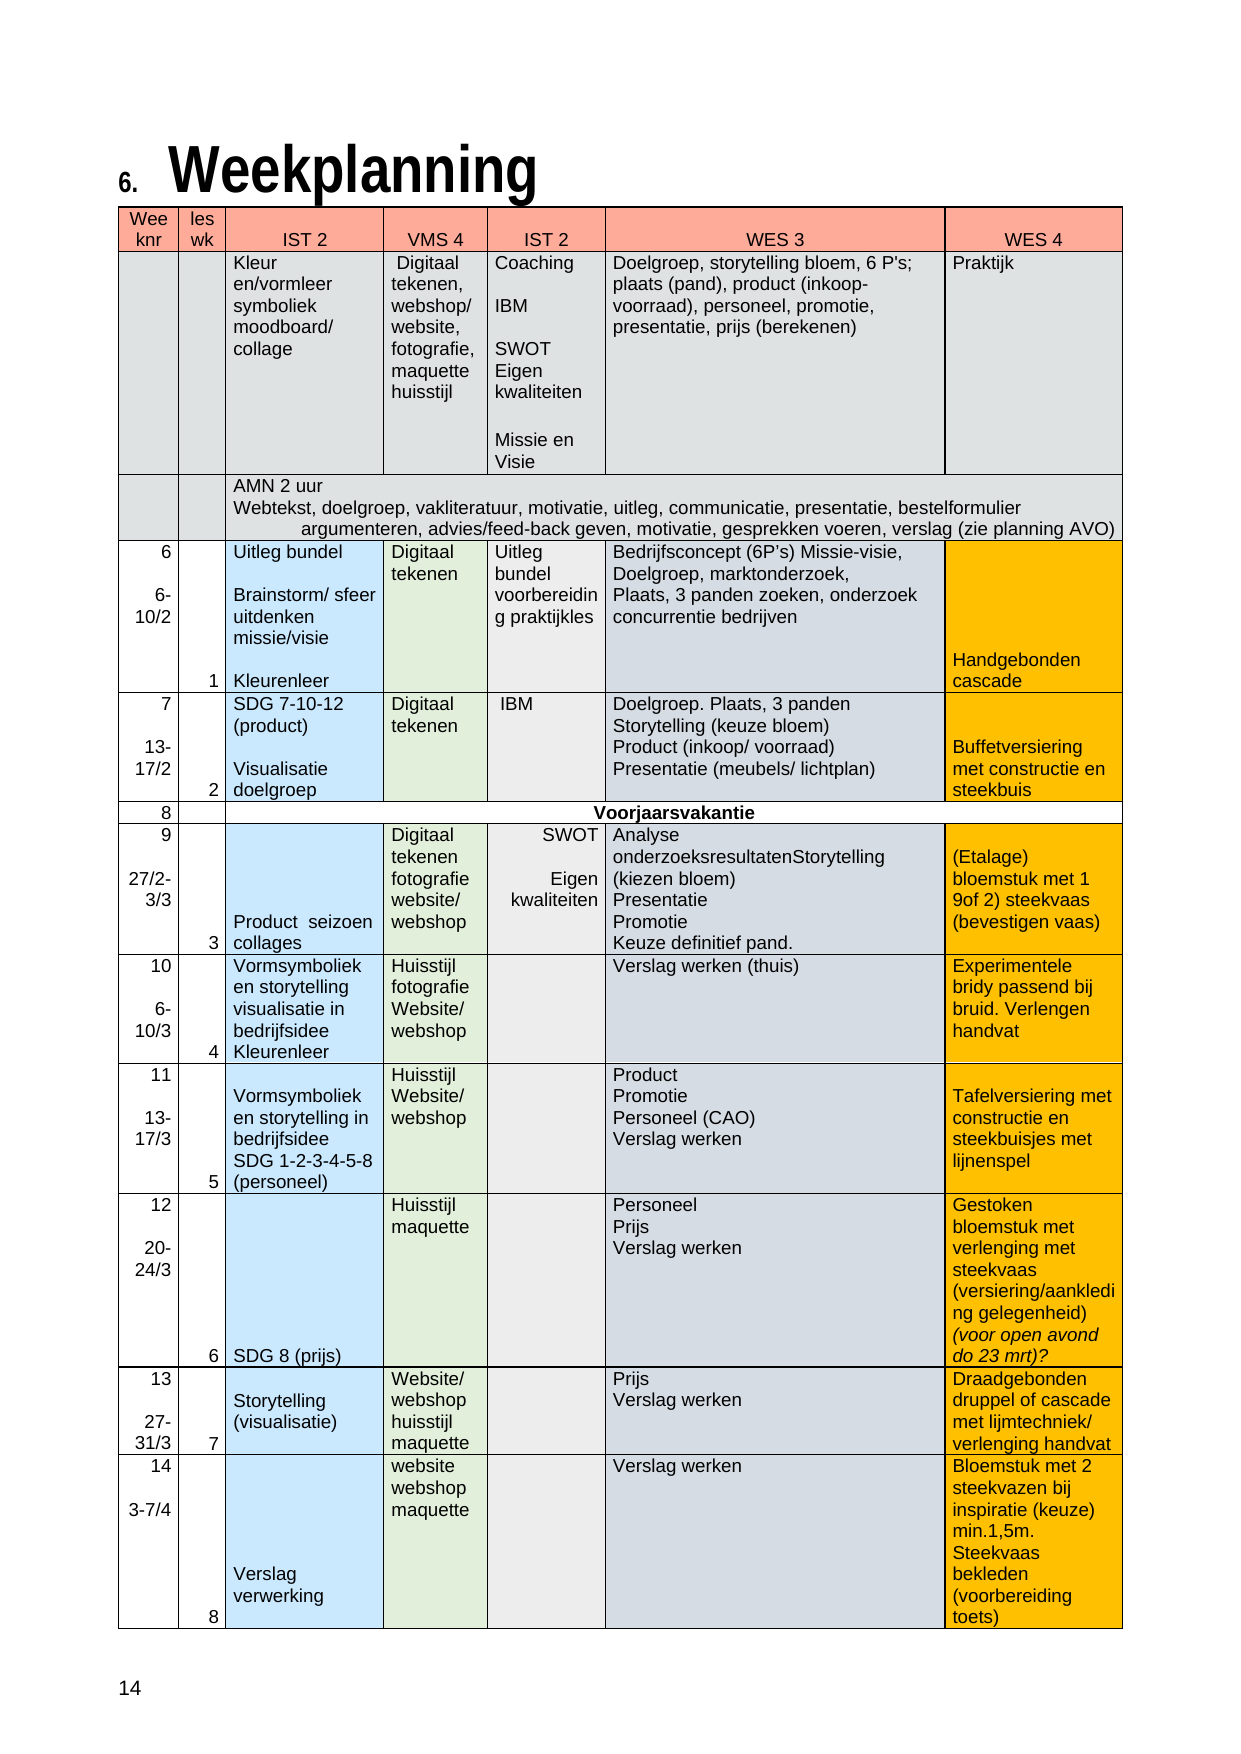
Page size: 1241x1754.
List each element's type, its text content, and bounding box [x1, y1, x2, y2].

table_cell 13 27-31/3 [119, 1368, 178, 1454]
table_cell Digitaal tekenen [384, 693, 487, 801]
table_cell 14 3-7/4 [119, 1455, 178, 1628]
table_cell Gestoken bloemstuk met verlenging met steekvaas (versiering/aankleding gelegenheid)(voor open avond do 23 mrt)? [946, 1194, 1122, 1366]
table_cell Draadgebonden druppel of cascade met lijmtechniek/ verlenging handvat [946, 1368, 1122, 1454]
table_cell Huisstijl Website/ webshop [384, 1064, 487, 1193]
text 6. Weekplanning [118, 130, 1098, 206]
table_cell [488, 1194, 605, 1366]
table_cell [119, 252, 178, 474]
table_cell 8 [179, 1455, 225, 1628]
table_cell website webshop maquette [384, 1455, 487, 1628]
table_cell 12 20-24/3 [119, 1194, 178, 1366]
table_cell AMN 2 uur Webtekst, doelgroep, vakliteratuur, motivatie, uitleg, communicatie, presentatie, bestelformulier argumenteren, advies/feed-back geven, motivatie, gesprekken voeren, verslag (zie planning AVO) [226, 475, 1122, 540]
table_cell Verslag werken (thuis) [606, 955, 944, 1062]
table_cell Digitaal tekenen, webshop/ website, fotografie, maquette huisstijl [384, 252, 487, 474]
table_header IST 2 [226, 208, 383, 251]
table_cell Coaching IBM SWOT Eigen kwaliteiten Missie en Visie [488, 252, 605, 474]
table_header IST 2 [488, 208, 605, 251]
table_cell Huisstijl fotografie Website/ webshop [384, 955, 487, 1062]
table_cell [488, 1455, 605, 1628]
table_cell Tafelversiering met constructie en steekbuisjes met lijnenspel [946, 1064, 1122, 1193]
table_cell [179, 802, 225, 823]
table_cell Prijs Verslag werken [606, 1368, 944, 1454]
table_cell 9 27/2-3/3 [119, 824, 178, 954]
table_cell 7 [179, 1368, 225, 1454]
table_cell Buffetversiering met constructie en steekbuis [946, 693, 1122, 801]
table_cell Verslag werken [606, 1455, 944, 1628]
table_header WES 3 [606, 208, 944, 251]
table_cell 6 [179, 1194, 225, 1366]
table_cell Product Promotie Personeel (CAO) Verslag werken [606, 1064, 944, 1193]
table_cell 7 13-17/2 [119, 693, 178, 801]
table_cell SDG 8 (prijs) [226, 1194, 383, 1366]
table_cell Digitaal tekenen [384, 541, 487, 692]
table_cell Uitleg bundel voorbereiding praktijkles [488, 541, 605, 692]
table_cell 3 [179, 824, 225, 954]
table_cell Experimentele bridy passend bij bruid. Verlengen handvat [946, 955, 1122, 1062]
table_cell Product seizoen collages [226, 824, 383, 954]
table_cell Uitleg bundel Brainstorm/ sfeer uitdenken missie/visie Kleurenleer [226, 541, 383, 692]
table_cell 6 6-10/2 [119, 541, 178, 692]
table_cell Kleur en/vormleer symboliek moodboard/ collage [226, 252, 383, 474]
table_cell SWOT Eigen kwaliteiten [488, 824, 605, 954]
table_cell [488, 1064, 605, 1193]
table_cell Doelgroep. Plaats, 3 panden Storytelling (keuze bloem) Product (inkoop/ voorraad) Presentatie (meubels/ lichtplan) [606, 693, 944, 801]
table_header leswk [179, 208, 225, 251]
table_cell SDG 7-10-12 (product) Visualisatie doelgroep [226, 693, 383, 801]
table_cell Analyse onderzoeksresultatenStorytelling (kiezen bloem) Presentatie Promotie Keuze definitief pand. [606, 824, 944, 954]
table_cell 5 [179, 1064, 225, 1193]
table_header Weeknr [119, 208, 178, 251]
table_cell [488, 955, 605, 1062]
table_cell Website/ webshop huisstijl maquette [384, 1368, 487, 1454]
table_cell Doelgroep, storytelling bloem, 6 P's; plaats (pand), product (inkoop-voorraad), personeel, promotie, presentatie, prijs (berekenen) [606, 252, 944, 474]
table_cell [179, 475, 225, 540]
table_cell Huisstijl maquette [384, 1194, 487, 1366]
table_cell [488, 1368, 605, 1454]
table_cell Vormsymboliek en storytelling in bedrijfsidee SDG 1-2-3-4-5-8 (personeel) [226, 1064, 383, 1193]
table_cell 4 [179, 955, 225, 1062]
table_cell 8 [119, 802, 178, 823]
table_cell 10 6-10/3 [119, 955, 178, 1062]
table_cell Handgebonden cascade [946, 541, 1122, 692]
table_header WES 4 [946, 208, 1122, 251]
table_cell [119, 475, 178, 540]
table_cell 1 [179, 541, 225, 692]
table_cell Storytelling (visualisatie) [226, 1368, 383, 1454]
table_cell Bloemstuk met 2 steekvazen bij inspiratie (keuze) min.1,5m. Steekvaas bekleden (voorbereiding toets) [946, 1455, 1122, 1628]
table_cell IBM [488, 693, 605, 801]
table_cell (Etalage) bloemstuk met 1 9of 2) steekvaas (bevestigen vaas) [946, 824, 1122, 954]
table_header VMS 4 [384, 208, 487, 251]
table_cell Personeel Prijs Verslag werken [606, 1194, 944, 1366]
table_cell Verslag verwerking [226, 1455, 383, 1628]
table_cell Digitaal tekenen fotografie website/ webshop [384, 824, 487, 954]
table_cell Vormsymboliek en storytelling visualisatie in bedrijfsidee Kleurenleer [226, 955, 383, 1062]
table_cell Praktijk [946, 252, 1122, 474]
table_cell [179, 252, 225, 474]
table_cell Bedrijfsconcept (6P’s) Missie-visie, Doelgroep, marktonderzoek, Plaats, 3 panden zoeken, onderzoek concurrentie bedrijven [606, 541, 944, 692]
table_cell Voorjaarsvakantie [226, 802, 1122, 823]
table_cell 11 13-17/3 [119, 1064, 178, 1193]
table_cell 2 [179, 693, 225, 801]
